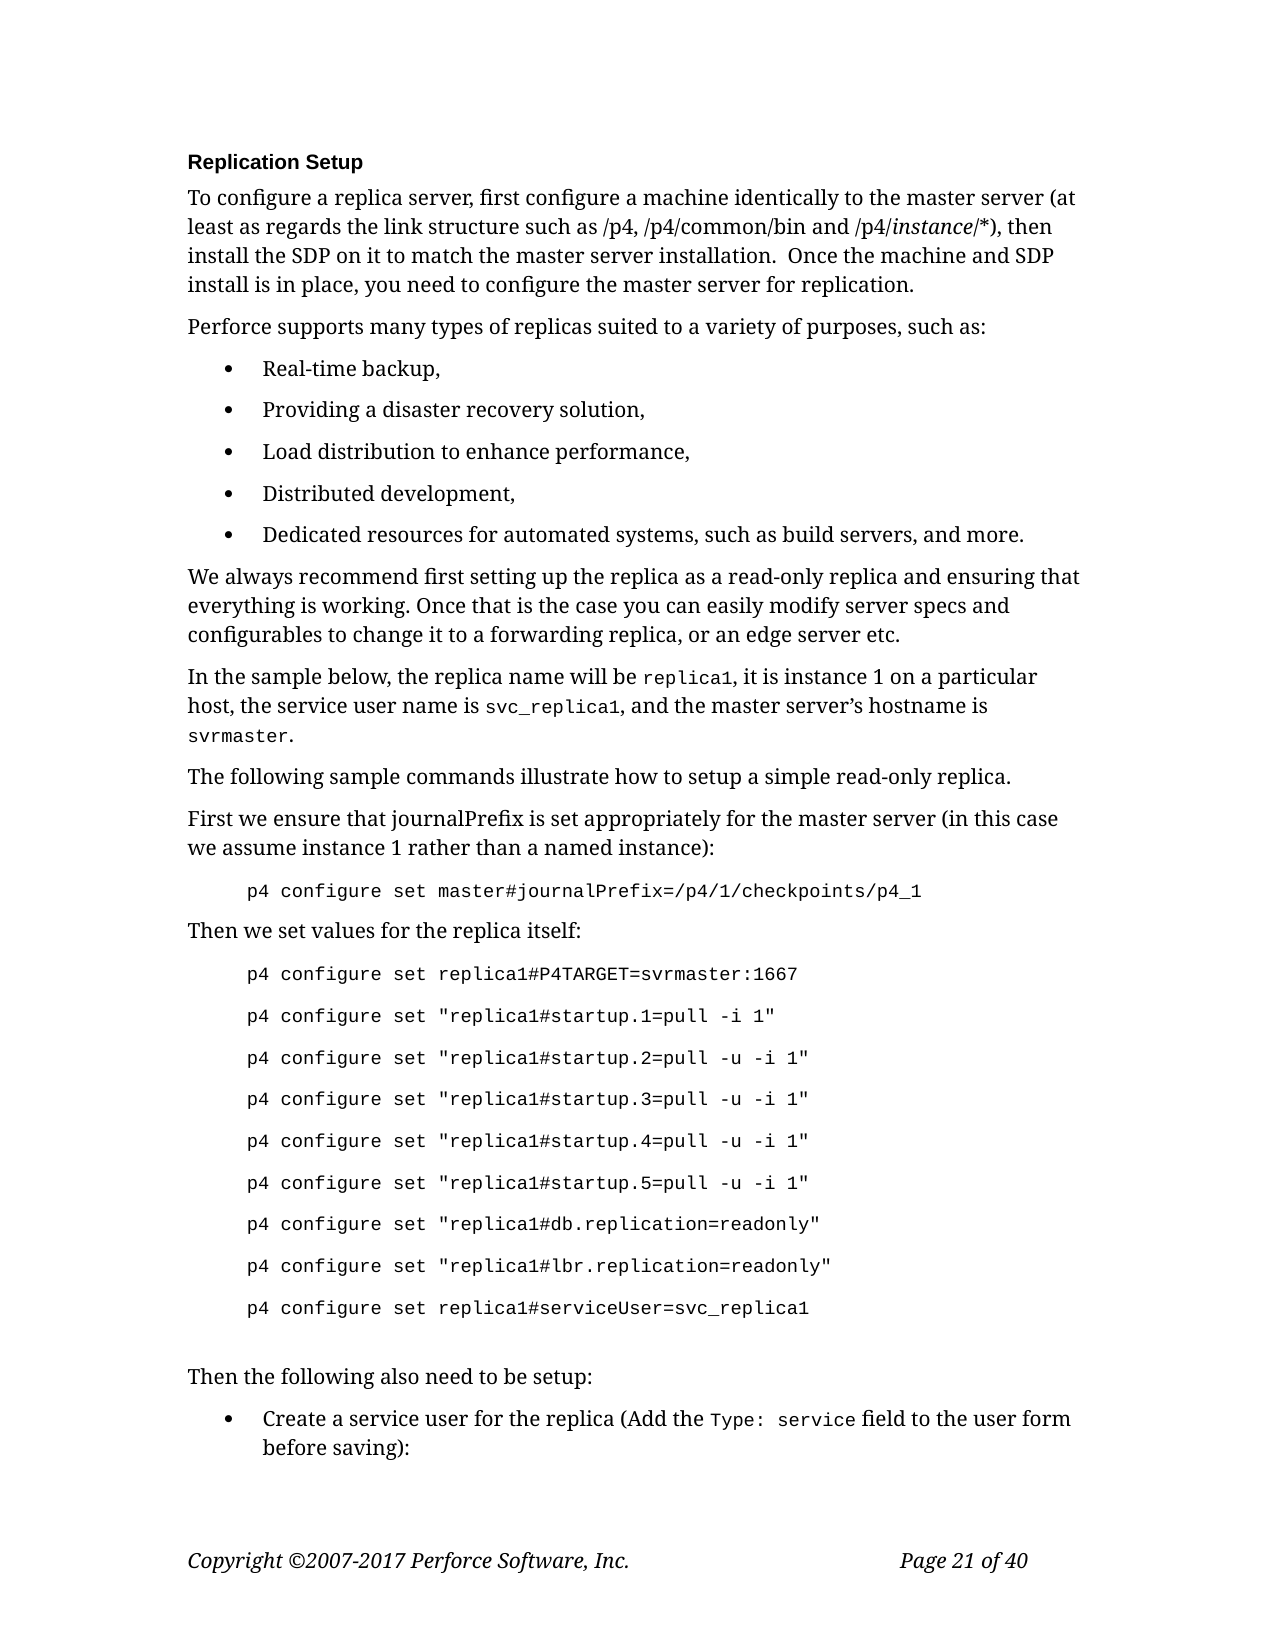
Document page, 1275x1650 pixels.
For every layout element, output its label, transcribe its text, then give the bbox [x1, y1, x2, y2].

text p4 configure set "replica1#startup.2=pull -u -i 1" [247, 1041, 1087, 1070]
text p4 configure set "replica1#startup.3=pull -u -i 1" [247, 1082, 1087, 1111]
text p4 configure set "replica1#lbr.replication=readonly" [247, 1249, 1087, 1278]
text p4 configure set "replica1#startup.5=pull -u -i 1" [247, 1166, 1087, 1195]
text First we ensure that journalPrefix is set appropriately for the master server (in this case we assume instance 1 rather than a named instance): [187, 803, 1087, 861]
text p4 configure set replica1#P4TARGET=svrmaster:1667 [247, 957, 1087, 986]
text p4 configure set "replica1#db.replication=readonly" [247, 1207, 1087, 1236]
text p4 configure set "replica1#startup.1=pull -i 1" [247, 999, 1087, 1028]
list Providing a disaster recovery solution, [225, 395, 1087, 424]
text The following sample commands illustrate how to setup a simple read-only replica. [187, 761, 1087, 791]
subtitle Replication Setup [187, 150, 1043, 174]
text p4 configure set "replica1#startup.4=pull -u -i 1" [247, 1124, 1087, 1153]
list Load distribution to enhance performance, [225, 436, 1087, 466]
text We always recommend first setting up the replica as a read-only replica and ensuring that everything is working. Once that is the case you can easily modify server specs and configurables to change it to a forwarding replica, or an edge server etc. [187, 561, 1087, 649]
list Dedicated resources for automated systems, such as build servers, and more. [225, 520, 1087, 549]
text In the sample below, the replica name will be replica1, it is instance 1 on a particular host, the service user name is svc_replica1, and the master server’s hostname is svrmaster. [187, 661, 1087, 749]
text Perforce supports many types of replicas suited to a variety of purposes, such as: [187, 311, 1087, 341]
text p4 configure set replica1#serviceUser=svc_replica1 [247, 1291, 1087, 1320]
list Distributed development, [225, 478, 1087, 507]
text p4 configure set master#journalPrefix=/p4/1/checkpoints/p4_1 [247, 874, 1087, 903]
list Real-time backup, [225, 353, 1087, 382]
text Then we set values for the replica itself: [187, 916, 1087, 945]
text Then the following also need to be setup: [187, 1332, 1087, 1391]
list Create a service user for the replica (Add the Type: service field to the user form before saving): [225, 1403, 1087, 1461]
text To configure a replica server, first configure a machine identically to the master server (at least as regards the link structure such as /p4, /p4/common/bin and /p4/instance/*), then install the SDP on it to match the master server installation. Once the machine and SDP install is in place, you need to configure the master server for replication. [187, 182, 1087, 299]
